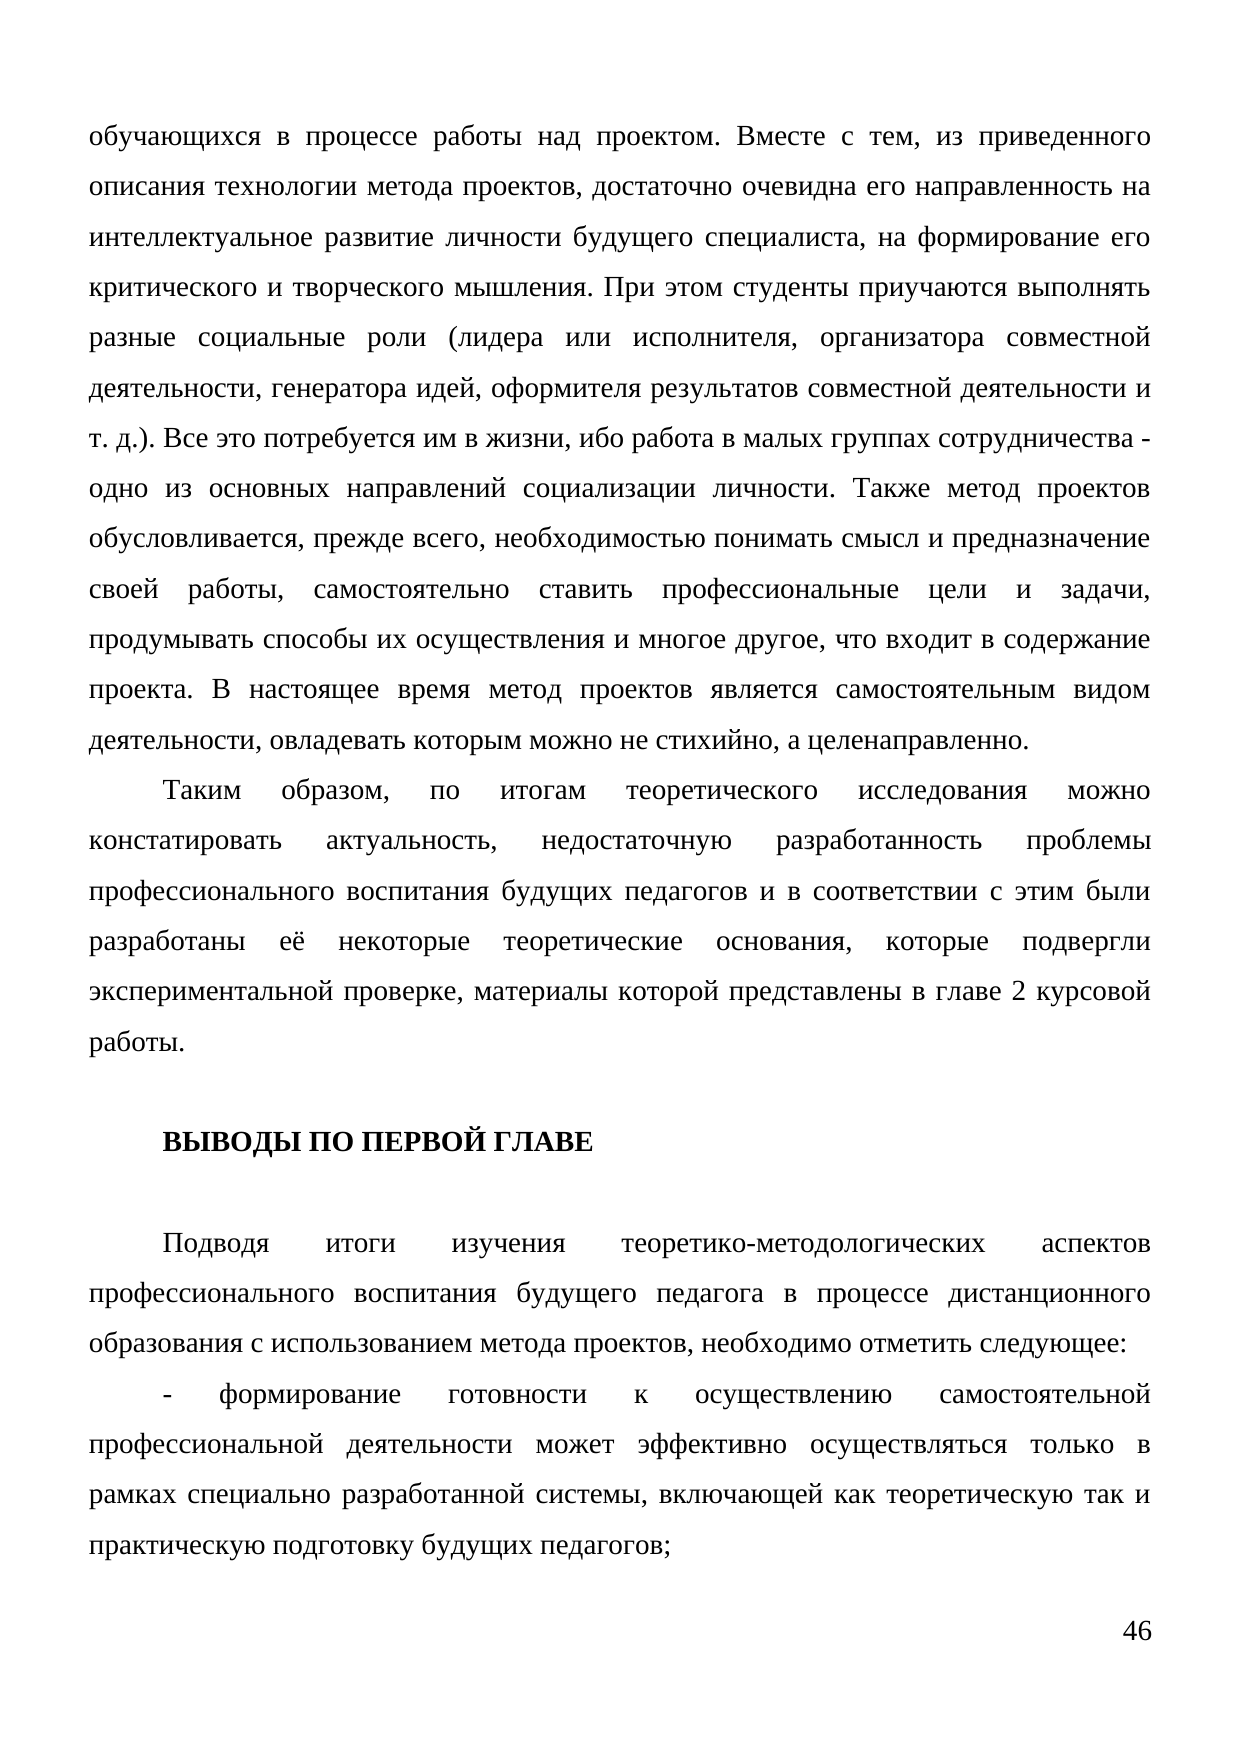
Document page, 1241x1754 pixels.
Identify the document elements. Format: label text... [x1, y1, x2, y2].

text Таким образом, по итогам теоретического исследования можно констатировать актуальность, недостаточную разработанность проблемы профессионального воспитания будущих педагогов и в соответствии с этим были разработаны её некоторые теоретические основания, которые подвергли экспериментальной проверке, материалы которой представлены в главе 2 курсовой работы. [89, 772, 1152, 1057]
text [89, 118, 1152, 755]
text - формирование готовности к осуществлению самостоятельной профессиональной деятельности может эффективно осуществляться только в рамках специально разработанной системы, включающей как теоретическую так и практическую подготовку будущих педагогов; [89, 1376, 1152, 1560]
text Подводя итоги изучения теоретико-методологических аспектов профессионального воспитания будущего педагога в процессе дистанционного образования с использованием метода проектов, необходимо отметить следующее: [89, 1225, 1152, 1359]
text ВЫВОДЫ ПО ПЕРВОЙ ГЛАВЕ [89, 1124, 1152, 1158]
